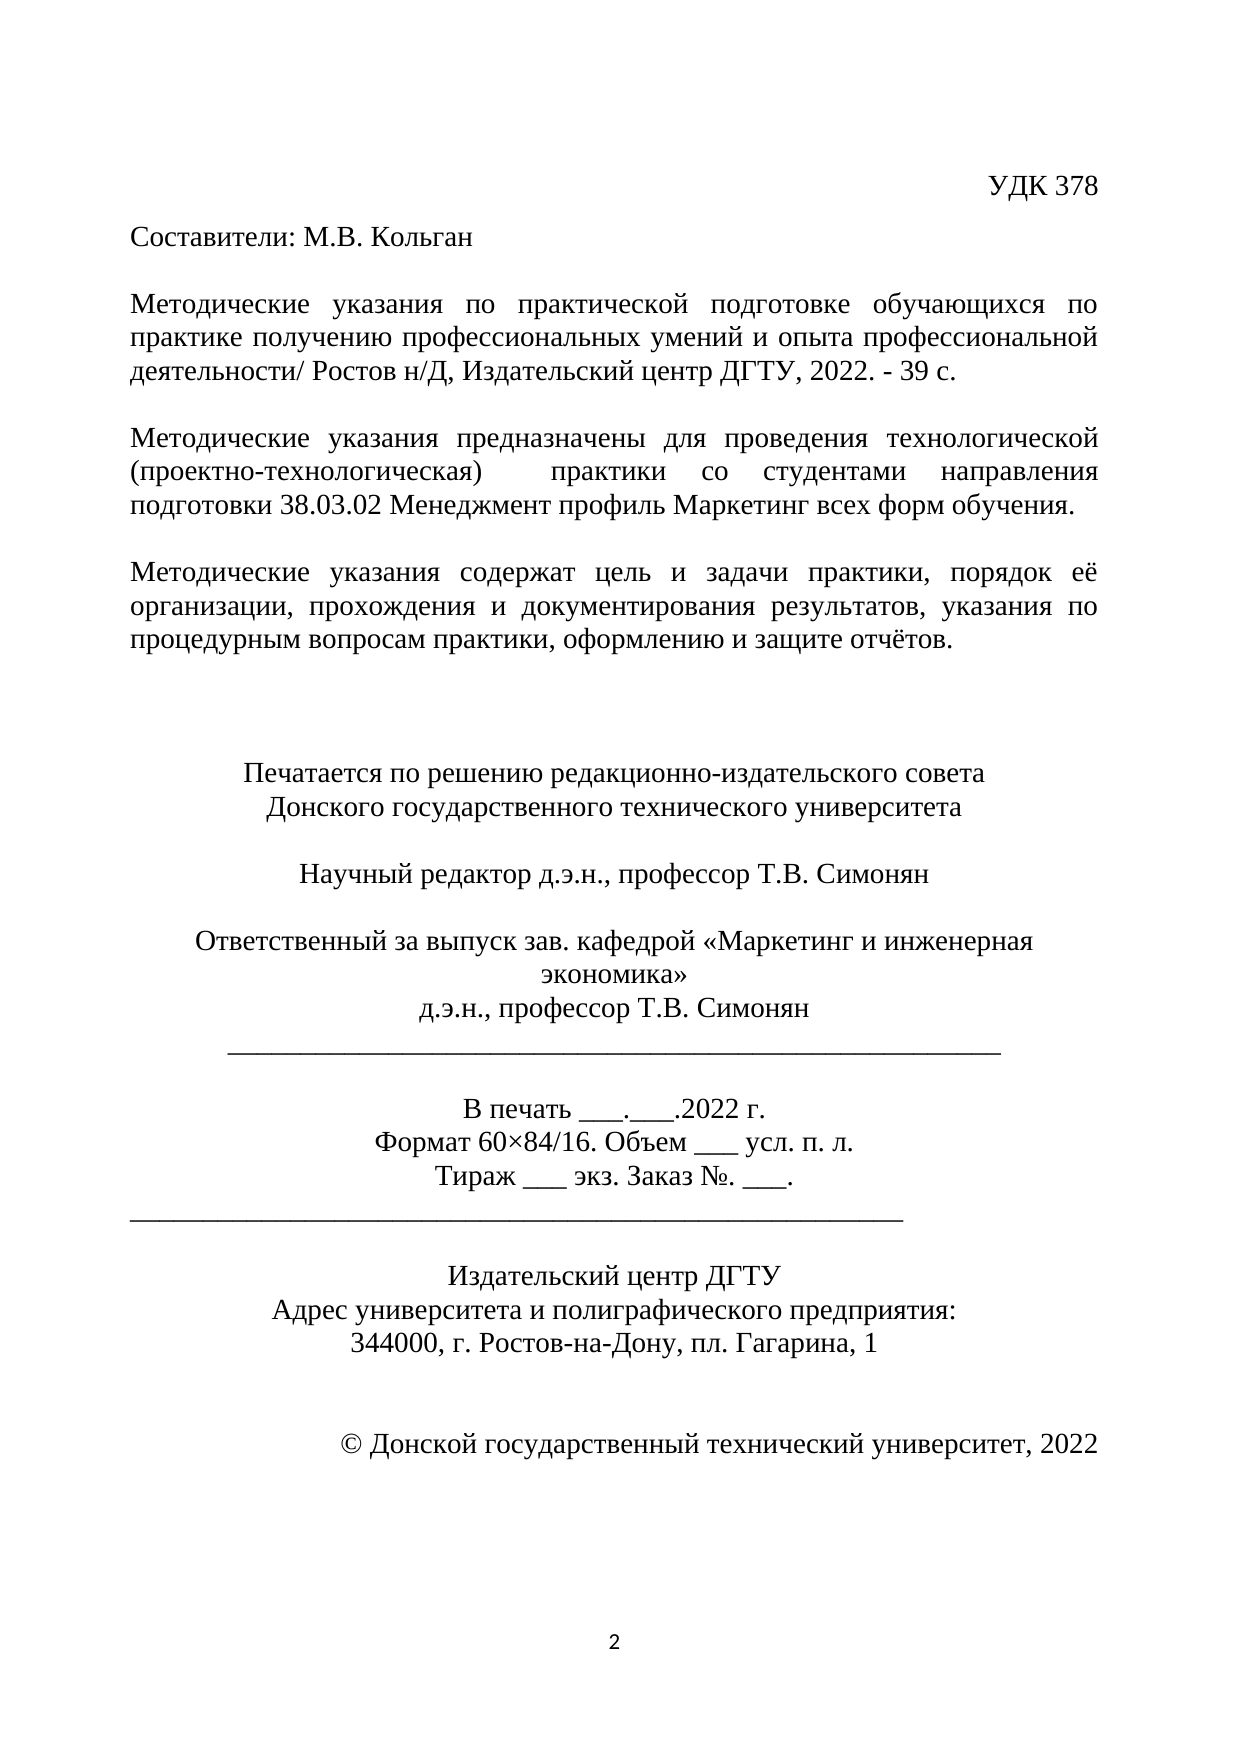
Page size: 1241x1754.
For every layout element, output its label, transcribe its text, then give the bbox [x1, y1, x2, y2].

text УДК 378 [130, 168, 1098, 202]
text Методические указания содержат цель и задачи практики, порядок её организации, прохождения и документирования результатов, указания по процедурным вопросам практики, оформлению и защите отчётов. [130, 554, 1098, 655]
text Тираж ___ экз. Заказ №. ___. [130, 1158, 1098, 1191]
text Издательский центр ДГТУ [130, 1258, 1098, 1292]
text _____________________________________________________ [130, 1191, 1098, 1225]
text © Донской государственный технический университет, 2022 [130, 1426, 1098, 1460]
text В печать ___.___.2022 г. [130, 1091, 1098, 1124]
text Методические указания по практической подготовке обучающихся по практике получению профессиональных умений и опыта профессиональной деятельности/ Ростов н/Д, Издательский центр ДГТУ, 2022. - 39 с. [130, 286, 1098, 386]
text Научный редактор д.э.н., профессор Т.В. Симонян [130, 856, 1098, 889]
text Методические указания предназначены для проведения технологической (проектно-технологическая) практики со студентами направления подготовки 38.03.02 Менеджмент профиль Маркетинг всех форм обучения. [130, 420, 1098, 521]
text Печатается по решению редакционно-издательского совета [130, 755, 1098, 789]
text Донского государственного технического университета [130, 789, 1098, 822]
text д.э.н., профессор Т.В. Симонян _____________________________________________________ [130, 990, 1098, 1057]
text Адрес университета и полиграфического предприятия: [130, 1292, 1098, 1326]
text Составители: М.В. Кольган [130, 219, 1098, 252]
text Ответственный за выпуск зав. кафедрой «Маркетинг и инженерная экономика» [130, 923, 1098, 990]
text 344000, г. Ростов-на-Дону, пл. Гагарина, 1 [130, 1326, 1098, 1359]
text Формат 60×84/16. Объем ___ усл. п. л. [130, 1124, 1098, 1158]
